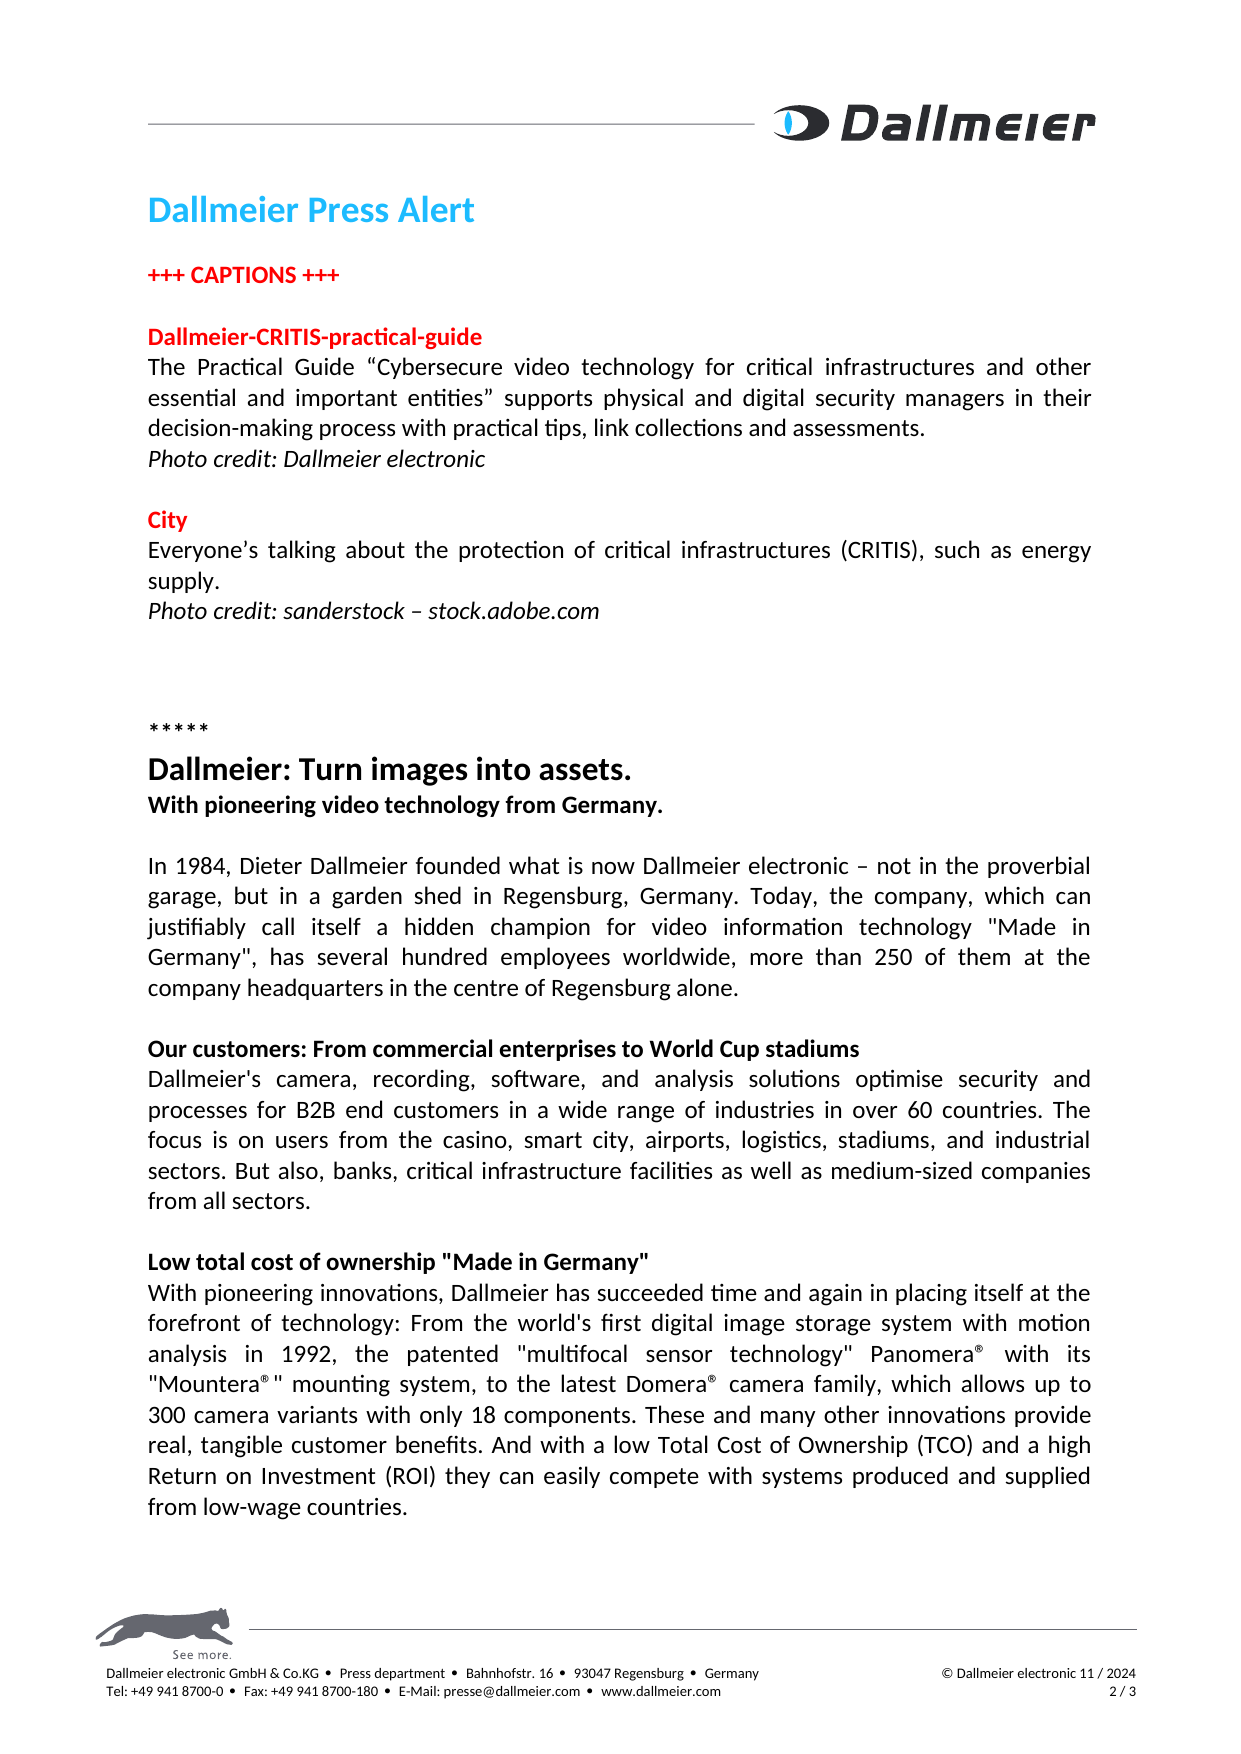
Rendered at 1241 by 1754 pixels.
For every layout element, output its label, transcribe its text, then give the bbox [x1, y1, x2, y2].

text Dallmeier's camera, recording, software, and analysis solutions optimise security and processes for B2B end customers in a wide range of industries in over 60 countries. The focus is on users from the casino, smart city, airports, logistics, stadiums, and industrial sectors. But also, banks, critical infrastructure facilities as well as medium-sized companies from all sectors. [148, 1063, 1093, 1216]
text Photo credit: Dallmeier electronic [148, 443, 1093, 473]
text The Practical Guide “Cybersecure video technology for critical infrastructures and other essential and important entities” supports physical and digital security managers in their decision-making process with practical tips, link collections and assessments. [148, 351, 1093, 443]
text City [148, 504, 1093, 534]
text Low total cost of ownership "Made in Germany" [148, 1247, 1093, 1277]
text In 1984, Dieter Dallmeier founded what is now Dallmeier electronic – not in the proverbial garage, but in a garden shed in Regensburg, Germany. Today, the company, which can justifiably call itself a hidden champion for video information technology "Made in Germany", has several hundred employees worldwide, more than 250 of them at the company headquarters in the centre of Regensburg alone. [148, 850, 1093, 1002]
text With pioneering video technology from Germany. [148, 789, 1093, 819]
subtitle Dallmeier: Turn images into assets. [148, 748, 1093, 789]
text Our customers: From commercial enterprises to World Cup stadiums [148, 1033, 1093, 1063]
text With pioneering innovations, Dallmeier has succeeded time and again in placing itself at the forefront of technology: From the world's first digital image storage system with motion analysis in 1992, the patented "multifocal sensor technology" Panomera® with its "Mountera®" mounting system, to the latest Domera® camera family, which allows up to 300 camera variants with only 18 components. These and many other innovations provide real, tangible customer benefits. And with a low Total Cost of Ownership (TCO) and a high Return on Investment (ROI) they can easily compete with systems produced and supplied from low-wage countries. [148, 1277, 1093, 1521]
text Everyone’s talking about the protection of critical infrastructures (CRITIS), such as energy supply. [148, 534, 1093, 595]
text +++ CAPTIONS +++ [148, 260, 1093, 290]
text Photo credit: sanderstock – stock.adobe.com [148, 595, 1093, 626]
text ***** [148, 717, 1093, 748]
text Dallmeier-CRITIS-practical-guide [148, 321, 1093, 351]
